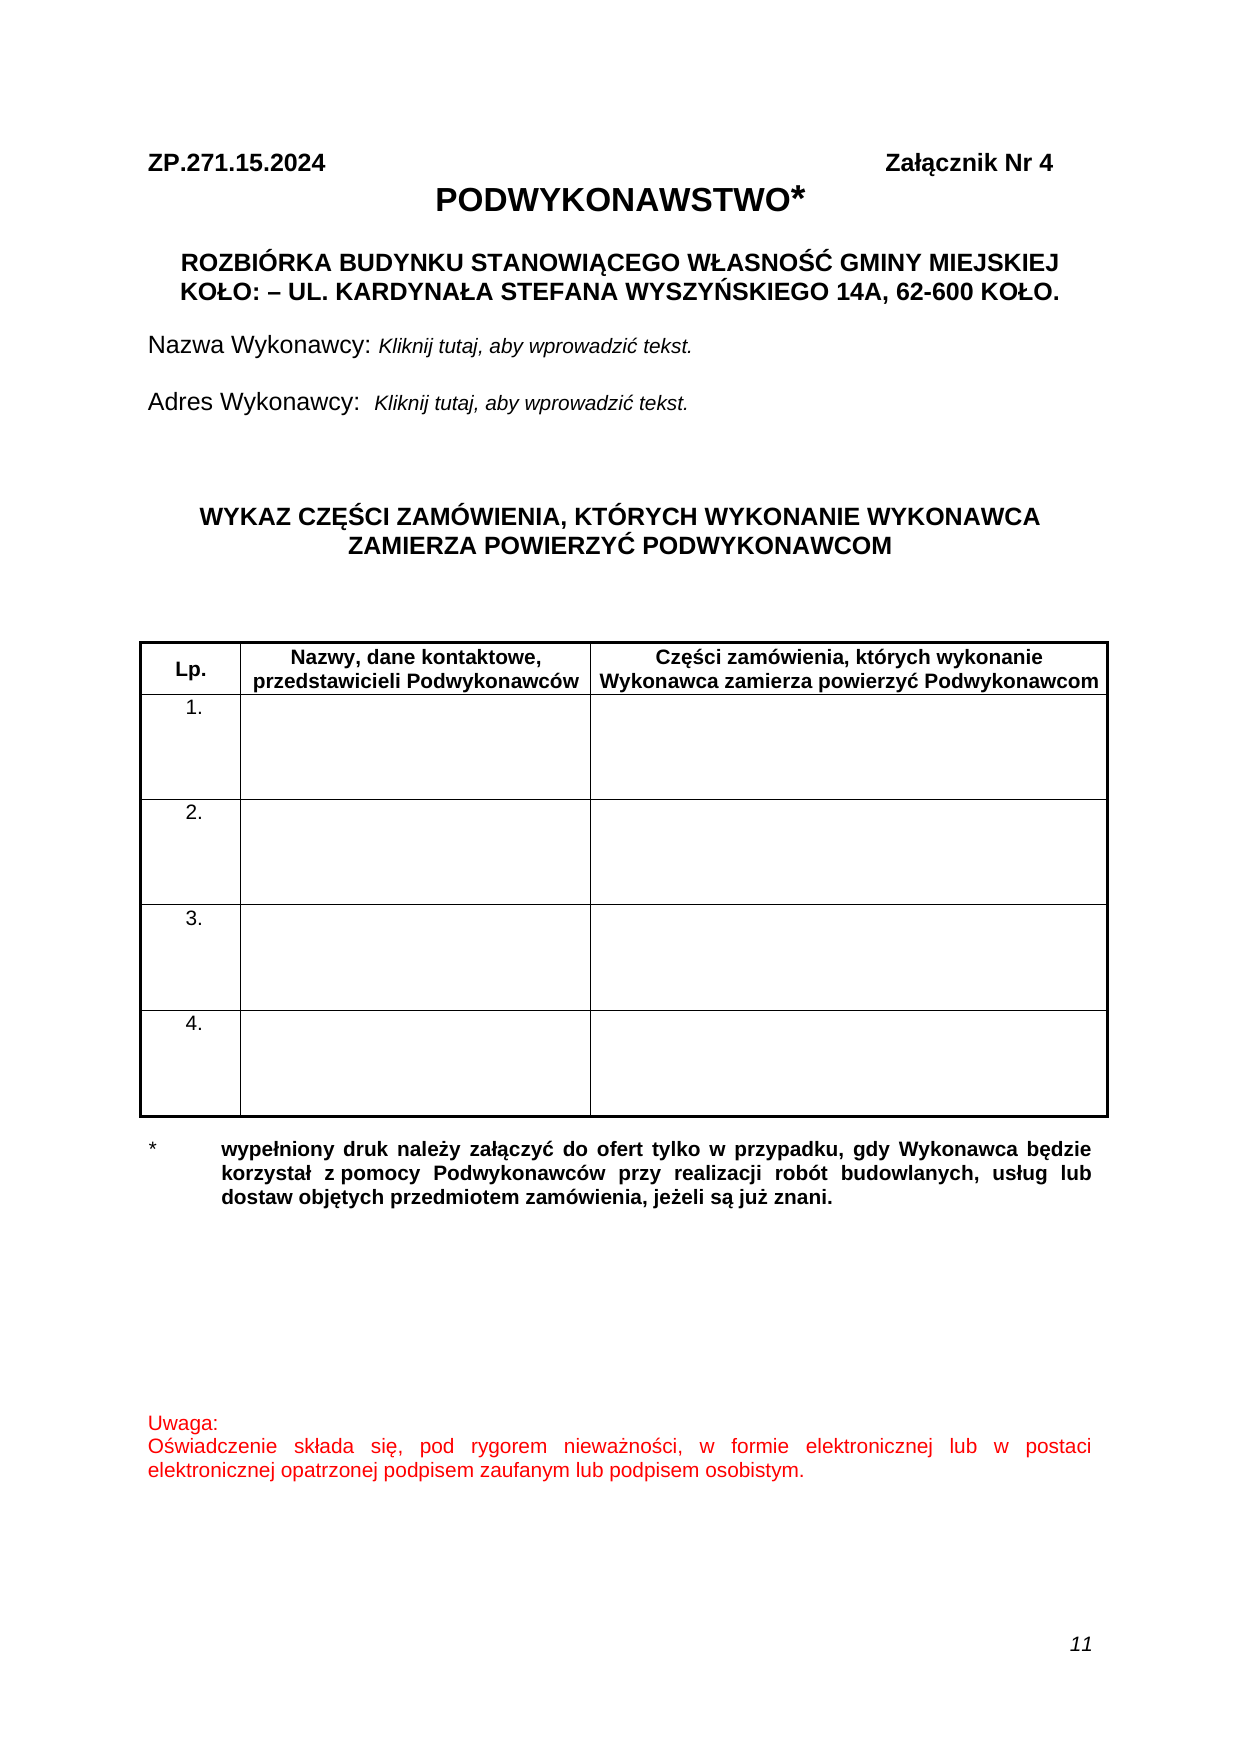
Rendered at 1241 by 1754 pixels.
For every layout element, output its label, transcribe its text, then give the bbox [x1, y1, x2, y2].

table_cell [241, 1011, 590, 1115]
table_cell [591, 695, 1106, 799]
table_cell [142, 800, 240, 904]
table_cell [591, 1011, 1106, 1115]
text PODWYKONAWSTWO* [148, 176, 1093, 219]
text Nazwa Wykonawcy: [148, 330, 1093, 358]
text * wypełniony druk należy załączyć do ofert tylko w przypadku, gdy Wykonawca będzie korzystał z pomocy Podwykonawców przy realizacji robót budowlanych, usług lub dostaw objętych przedmiotem zamówienia, jeżeli są już znani. [148, 1137, 1093, 1209]
text ROZBIÓRKA BUDYNKU STANOWIĄCEGO WŁASNOŚĆ GMINY MIEJSKIEJ KOŁO: – UL. KARDYNAŁA STEFANA WYSZYŃSKIEGO 14A, 62-600 KOŁO. [148, 248, 1093, 306]
table_cell [591, 905, 1106, 1010]
table_cell [591, 800, 1106, 904]
table_header Nazwy, dane kontaktowe, przedstawicieli Podwykonawców [241, 644, 590, 694]
text ZP.271.15.2024 Załącznik Nr 4 [148, 148, 1093, 176]
text Oświadczenie składa się, pod rygorem nieważności, w formie elektronicznej lub w postaci elektronicznej opatrzonej podpisem zaufanym lub podpisem osobistym. [148, 1434, 1093, 1482]
table_cell [241, 695, 590, 799]
table_cell [241, 800, 590, 904]
text Uwaga: [148, 1410, 1093, 1434]
text Adres Wykonawcy: [148, 387, 1093, 416]
table_cell [241, 905, 590, 1010]
table_cell [142, 695, 240, 799]
table_header Części zamówienia, których wykonanie Wykonawca zamierza powierzyć Podwykonawcom [591, 644, 1106, 694]
text WYKAZ CZĘŚCI ZAMÓWIENIA, KTÓRYCH WYKONANIE WYKONAWCA ZAMIERZA POWIERZYĆ PODWYKONAWCOM [148, 502, 1093, 560]
table_cell [142, 1011, 240, 1115]
table_header Lp. [142, 644, 240, 694]
table_cell [142, 905, 240, 1010]
